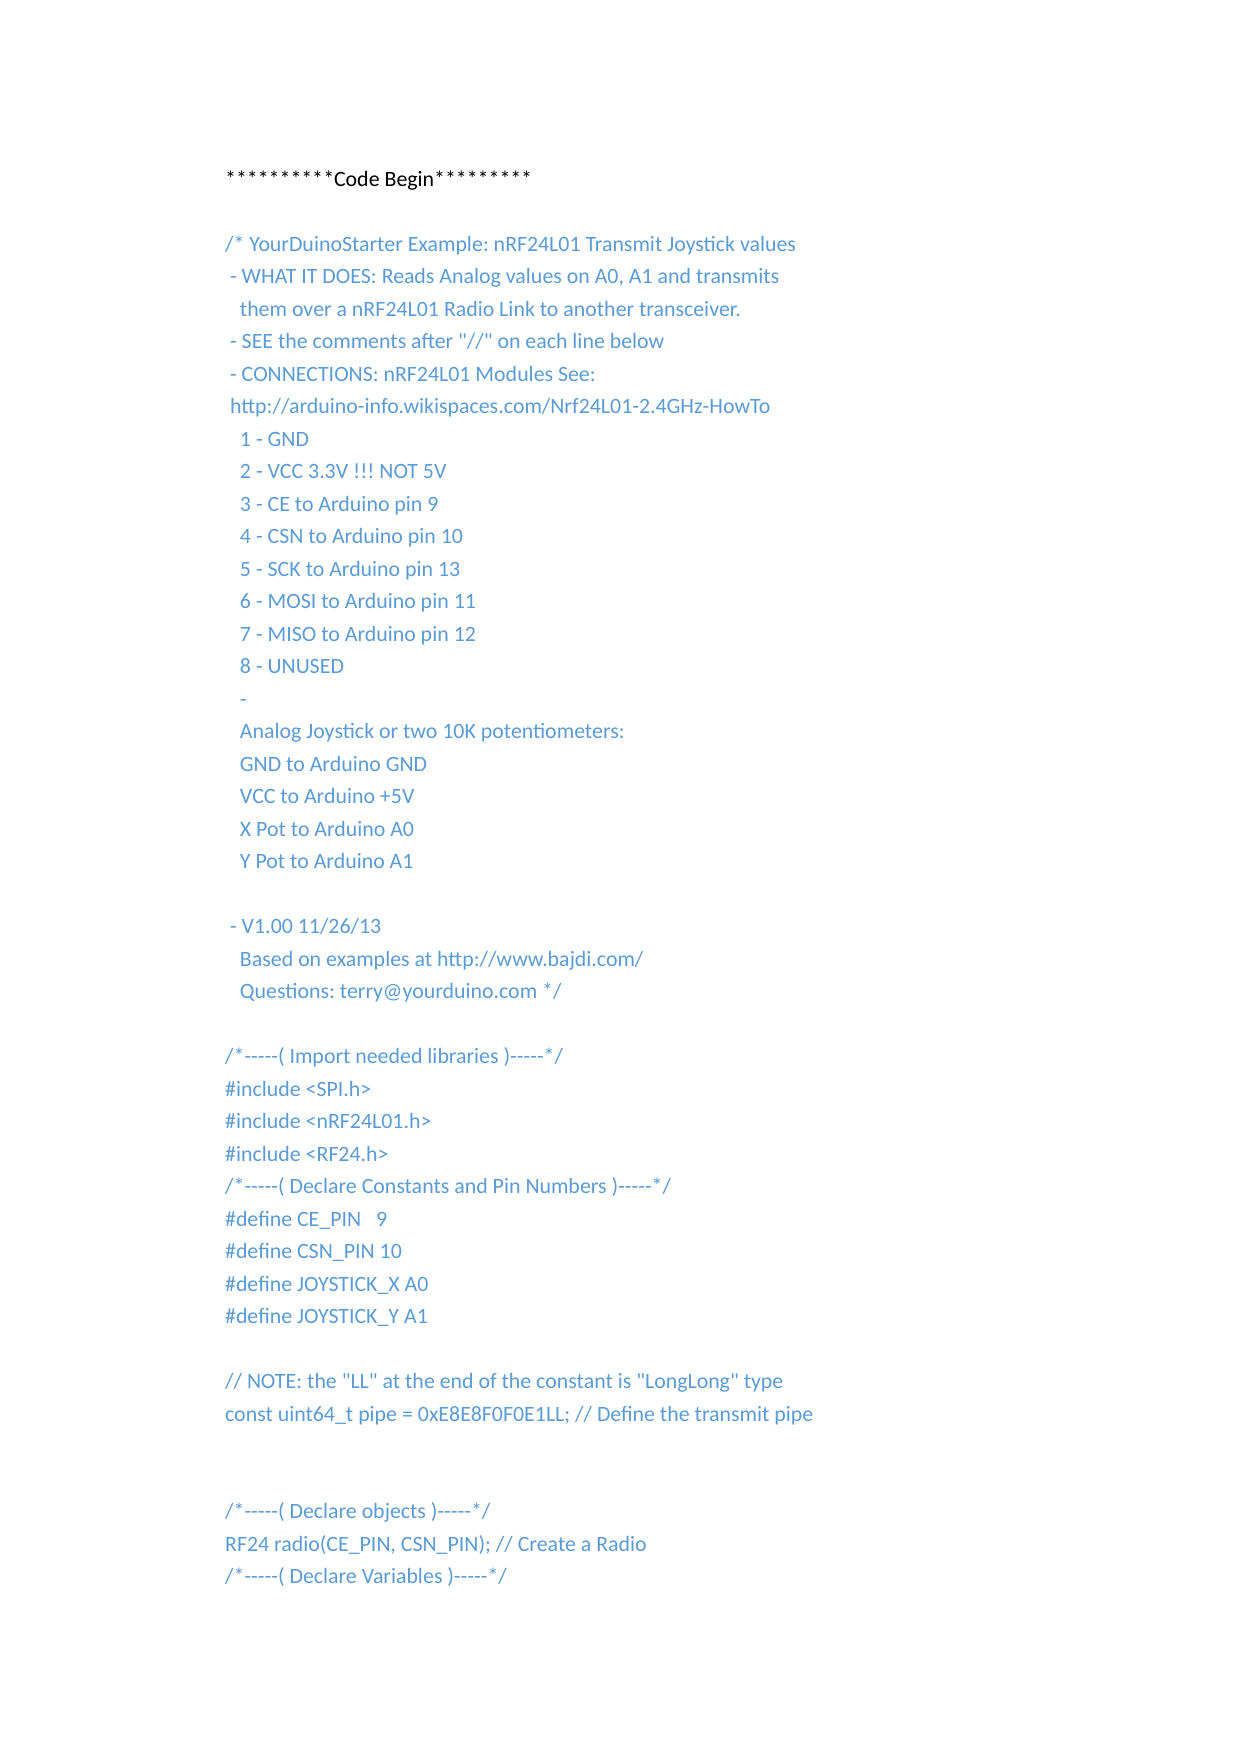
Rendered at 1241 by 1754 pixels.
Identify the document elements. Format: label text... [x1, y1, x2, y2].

text 2 - VCC 3.3V !!! NOT 5V [225, 454, 1053, 487]
text 4 - CSN to Arduino pin 10 [225, 519, 1053, 552]
text VCC to Arduino +5V [225, 779, 1053, 812]
text - [225, 682, 1053, 714]
text RF24 radio(CE_PIN, CSN_PIN); // Create a Radio [225, 1527, 1053, 1559]
text Analog Joystick or two 10K potentiometers: [225, 714, 1053, 747]
text #define JOYSTICK_X A0 [225, 1267, 1053, 1299]
text #define JOYSTICK_Y A1 [225, 1299, 1053, 1332]
text 3 - CE to Arduino pin 9 [225, 487, 1053, 519]
text - WHAT IT DOES: Reads Analog values on A0, A1 and transmits [225, 259, 1053, 292]
text them over a nRF24L01 Radio Link to another transceiver. [225, 292, 1053, 324]
text /*-----( Declare objects )-----*/ [225, 1494, 1053, 1527]
text #include <RF24.h> [225, 1137, 1053, 1169]
text 8 - UNUSED [225, 649, 1053, 682]
text // NOTE: the "LL" at the end of the constant is "LongLong" type [225, 1364, 1053, 1397]
text http://arduino-info.wikispaces.com/Nrf24L01-2.4GHz-HowTo [225, 389, 1053, 422]
text /*-----( Import needed libraries )-----*/ [225, 1039, 1053, 1072]
text - V1.00 11/26/13 [225, 909, 1053, 942]
text Questions: terry@yourduino.com */ [225, 974, 1053, 1007]
text /*-----( Declare Variables )-----*/ [225, 1559, 1053, 1592]
text #include <SPI.h> [225, 1072, 1053, 1104]
text /* YourDuinoStarter Example: nRF24L01 Transmit Joystick values [225, 227, 1053, 259]
text #define CE_PIN 9 [225, 1202, 1053, 1234]
text const uint64_t pipe = 0xE8E8F0F0E1LL; // Define the transmit pipe [225, 1397, 1053, 1429]
text Y Pot to Arduino A1 [225, 844, 1053, 877]
text 6 - MOSI to Arduino pin 11 [225, 584, 1053, 617]
text /*-----( Declare Constants and Pin Numbers )-----*/ [225, 1169, 1053, 1202]
text X Pot to Arduino A0 [225, 812, 1053, 844]
text **********Code Begin********* [225, 162, 1053, 194]
text - SEE the comments after "//" on each line below [225, 324, 1053, 357]
text 5 - SCK to Arduino pin 13 [225, 552, 1053, 584]
text #define CSN_PIN 10 [225, 1234, 1053, 1267]
text 1 - GND [225, 422, 1053, 454]
text GND to Arduino GND [225, 747, 1053, 779]
text - CONNECTIONS: nRF24L01 Modules See: [225, 357, 1053, 389]
text Based on examples at http://www.bajdi.com/ [225, 942, 1053, 974]
text #include <nRF24L01.h> [225, 1104, 1053, 1137]
text 7 - MISO to Arduino pin 12 [225, 617, 1053, 649]
